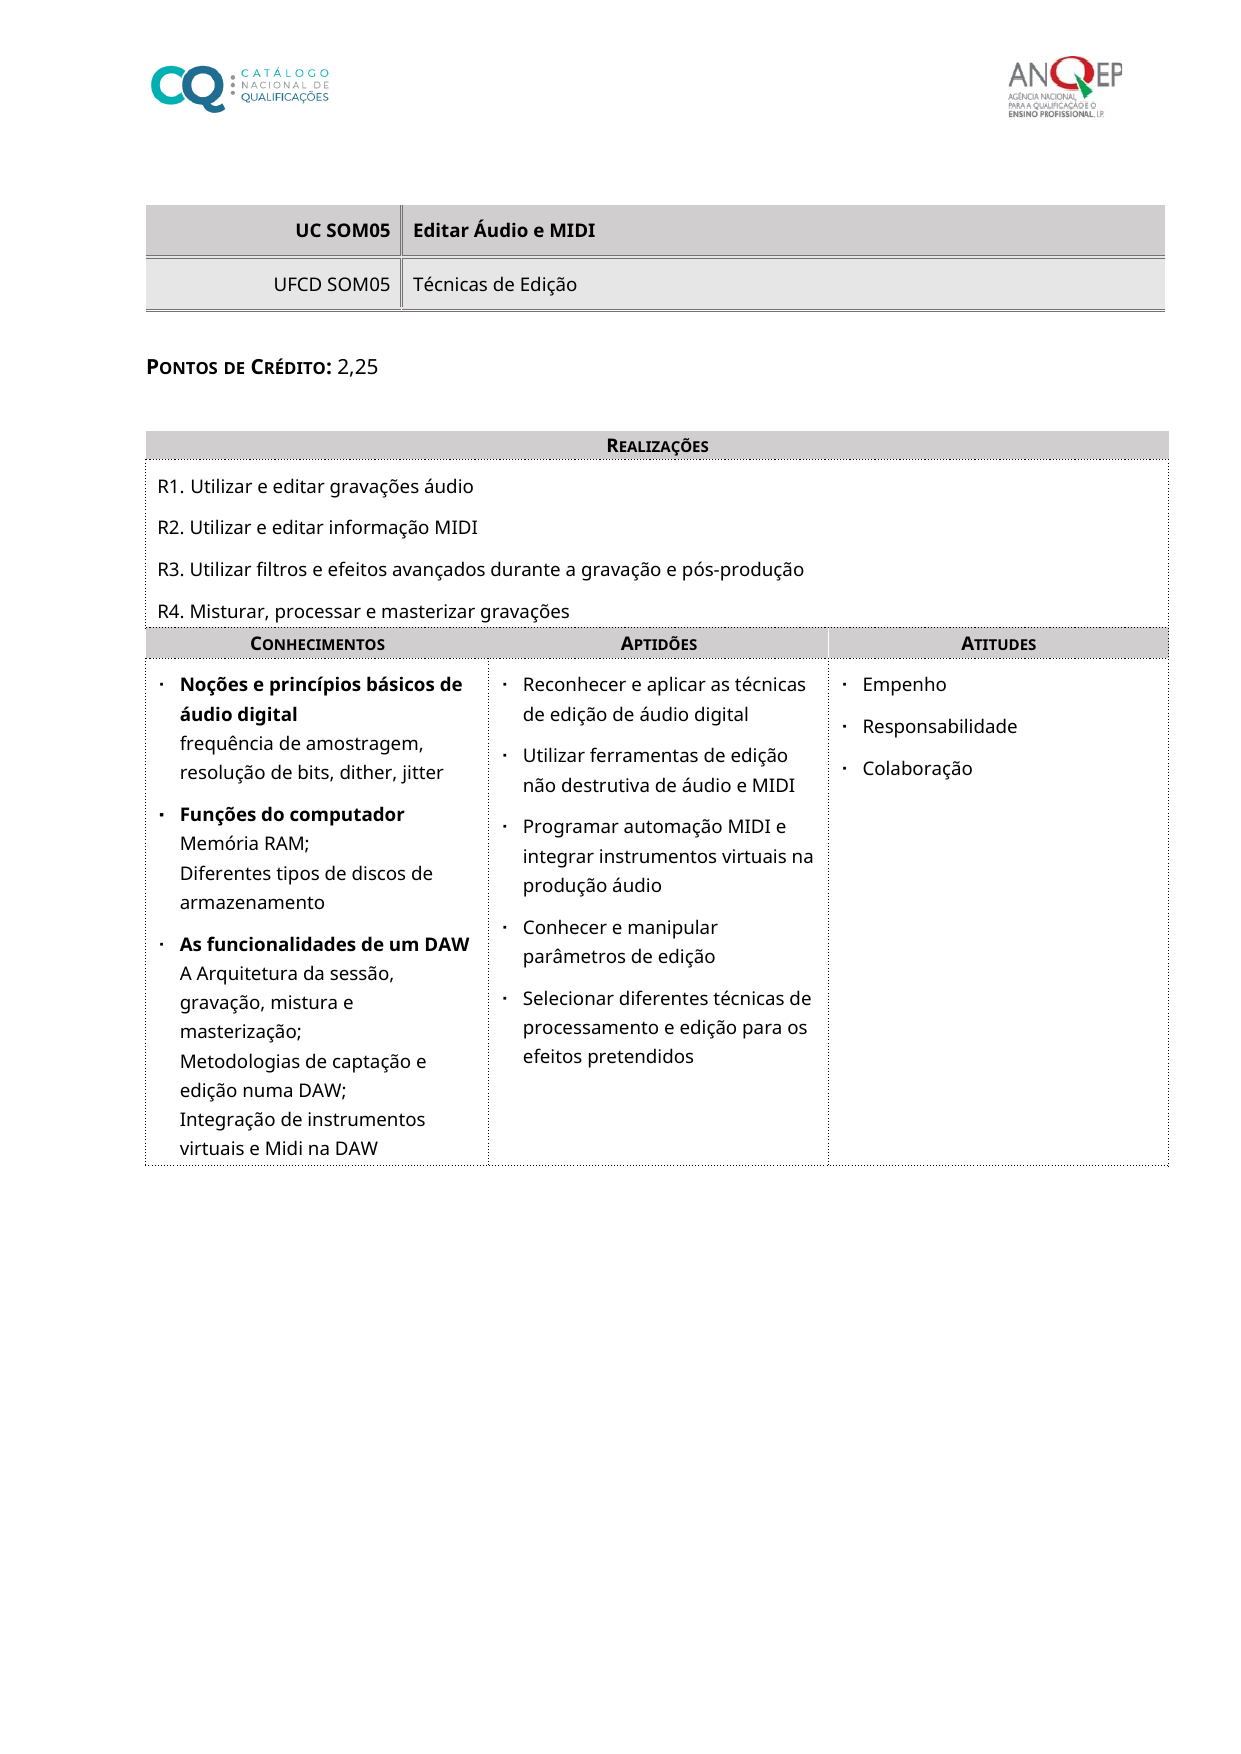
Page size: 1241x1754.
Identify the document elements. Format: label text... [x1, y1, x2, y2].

table_cell Aptidões [489, 627, 828, 658]
table_cell Técnicas de Edição [402, 259, 1165, 309]
table_cell UFCD SOM05 [146, 255, 402, 309]
table_header Editar Áudio e MIDI [403, 205, 1165, 255]
picture [145, 47, 334, 131]
picture [1008, 56, 1123, 120]
text Pontos de Crédito: 2,25 [146, 352, 1122, 381]
table_cell Conhecimentos [146, 627, 489, 658]
table_cell Empenho Responsabilidade Colaboração [829, 658, 1169, 1165]
table_header Realizações [146, 431, 1169, 459]
table_cell R1. Utilizar e editar gravações áudio R2. Utilizar e editar informação MIDI R3. Utilizar filtros e efeitos avançados durante a gravação e pós-produção R4. Misturar, processar e masterizar gravações [146, 459, 1169, 627]
table_cell Reconhecer e aplicar as técnicas de edição de áudio digital Utilizar ferramentas de edição não destrutiva de áudio e MIDI Programar automação MIDI e integrar instrumentos virtuais na produção áudio Conhecer e manipular parâmetros de edição Selecionar diferentes técnicas de processamento e edição para os efeitos pretendidos [489, 658, 828, 1165]
table_cell Noções e princípios básicos de áudio digital frequência de amostragem, resolução de bits, dither, jitter Funções do computador Memória RAM; Diferentes tipos de discos de armazenamento As funcionalidades de um DAW A Arquitetura da sessão, gravação, mistura e masterização; Metodologias de captação e edição numa DAW; Integração de instrumentos virtuais e Midi na DAW [146, 658, 489, 1165]
table_cell Atitudes [829, 627, 1169, 658]
table_header UC SOM05 [146, 205, 400, 255]
